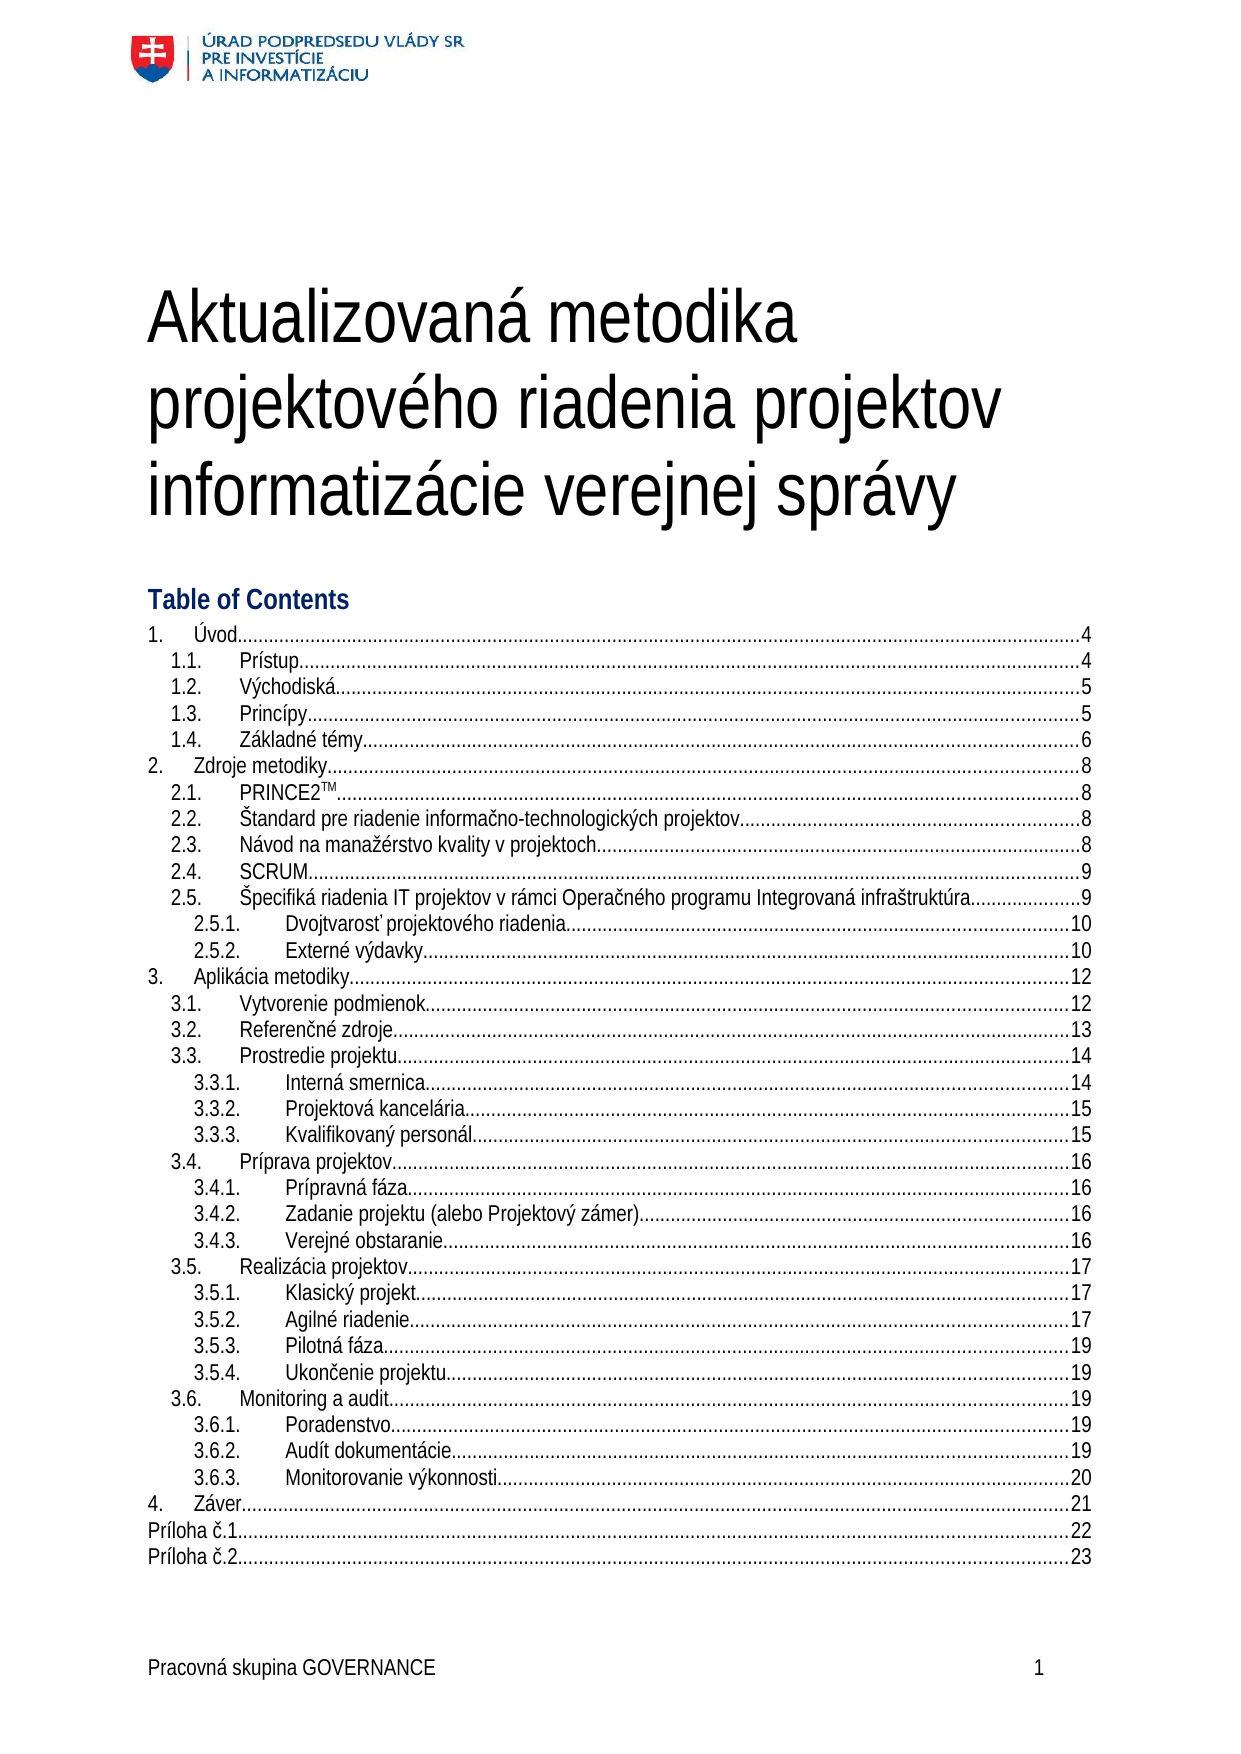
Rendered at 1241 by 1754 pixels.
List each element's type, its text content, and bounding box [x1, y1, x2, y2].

picture [90, 0, 505, 116]
title Aktualizovaná metodika projektového riadenia projektov informatizácie verejnej správy [148, 273, 1093, 531]
